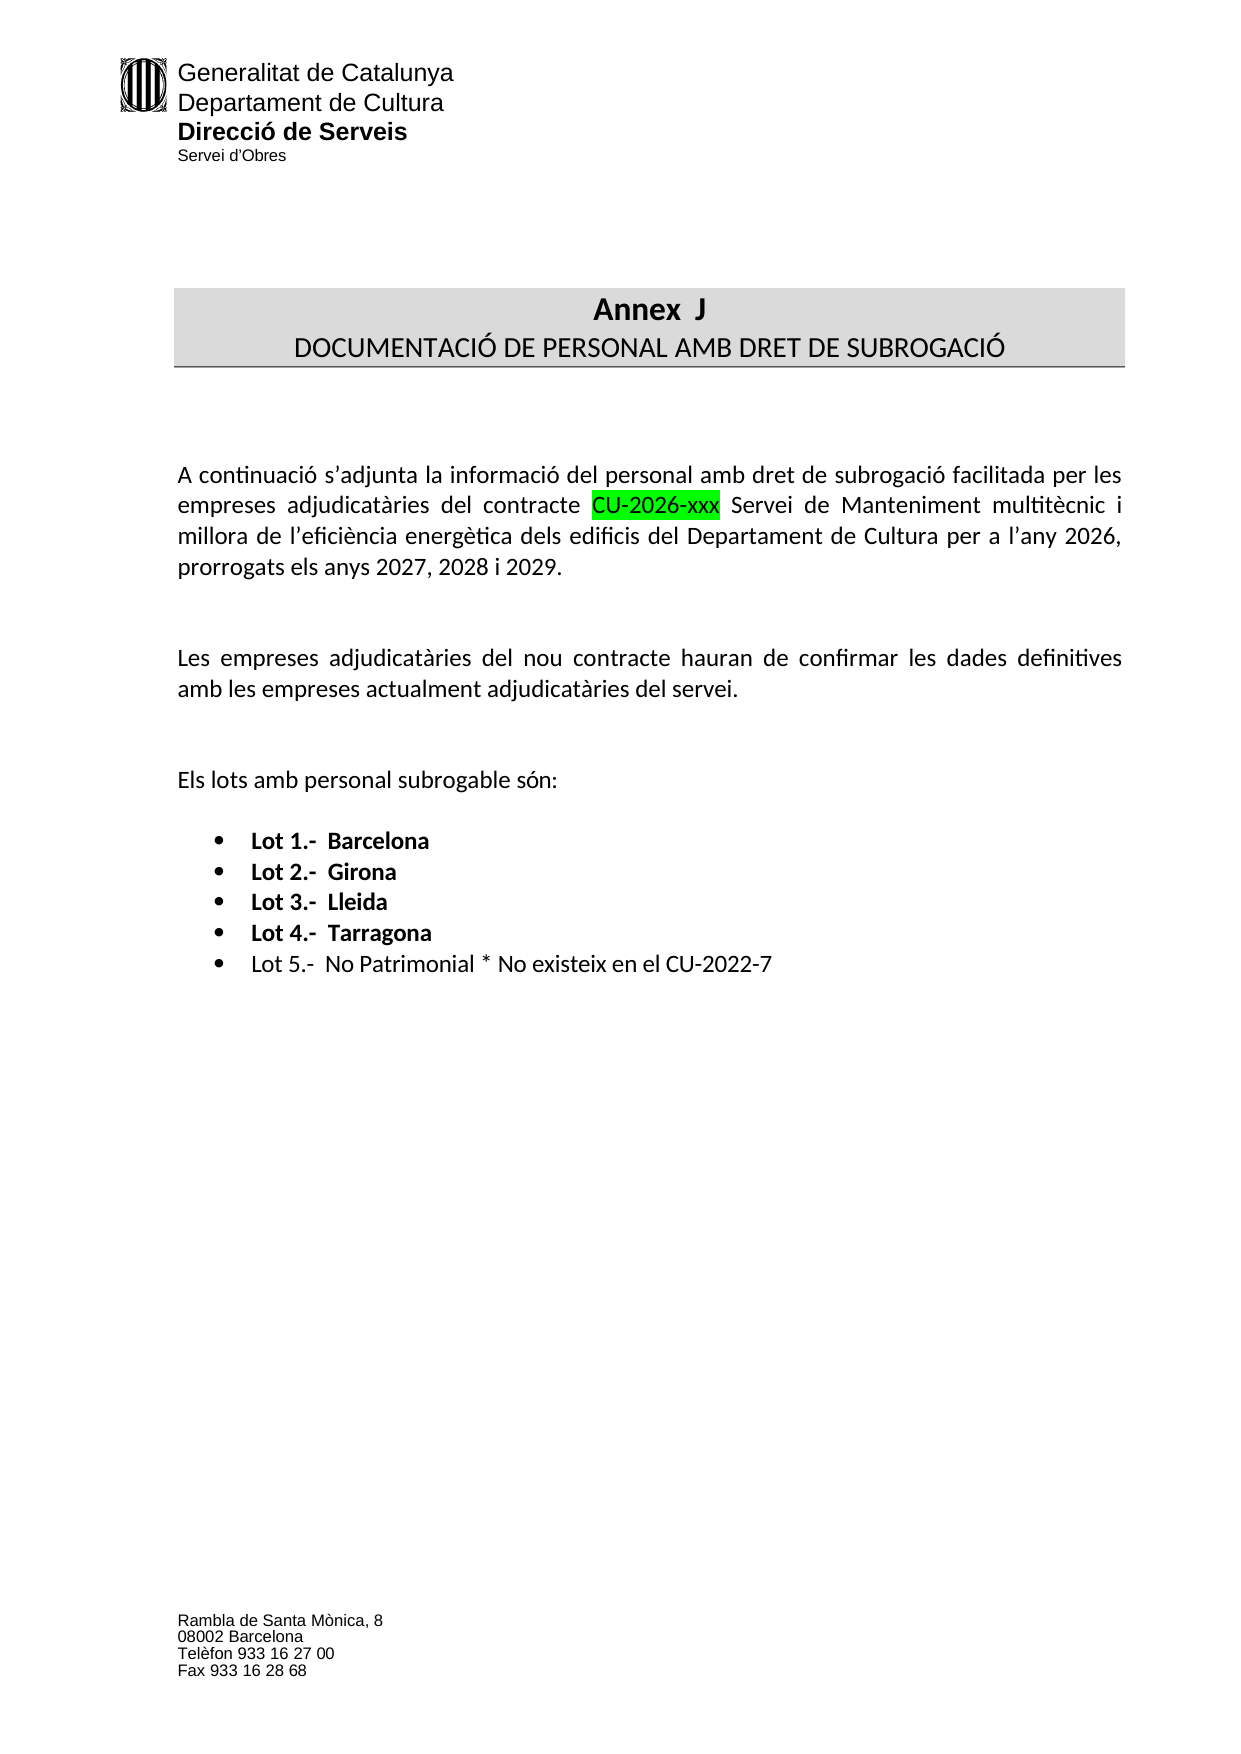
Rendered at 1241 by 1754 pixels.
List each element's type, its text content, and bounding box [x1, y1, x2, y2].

picture [120, 58, 167, 112]
title Lot 3.- Lleida [214, 887, 1232, 917]
text Les empreses adjudicatàries del nou contracte hauran de confirmar les dades definitives amb les empreses actualment adjudicatàries del servei. [177, 642, 1123, 703]
title Lot 4.- Tarragona [214, 917, 1232, 948]
title Lot 5.- No Patrimonial * No existeix en el CU-2022-7 [214, 948, 1232, 978]
title Lot 2.- Girona [214, 856, 1232, 886]
text A continuació s’adjunta la informació del personal amb dret de subrogació facilitada per les empreses adjudicatàries del contracte CU-2026-xxx Servei de Manteniment multitècnic i millora de l’eficiència energètica dels edificis del Departament de Cultura per a l’any 2026, prorrogats els anys 2027, 2028 i 2029. [177, 459, 1123, 581]
text Els lots amb personal subrogable són: [177, 764, 1232, 795]
text Generalitat de Catalunya Departament de Cultura Direcció de Serveis [177, 58, 540, 146]
title Lot 1.- Barcelona [214, 825, 1232, 856]
text Servei d’Obres [177, 147, 1232, 165]
